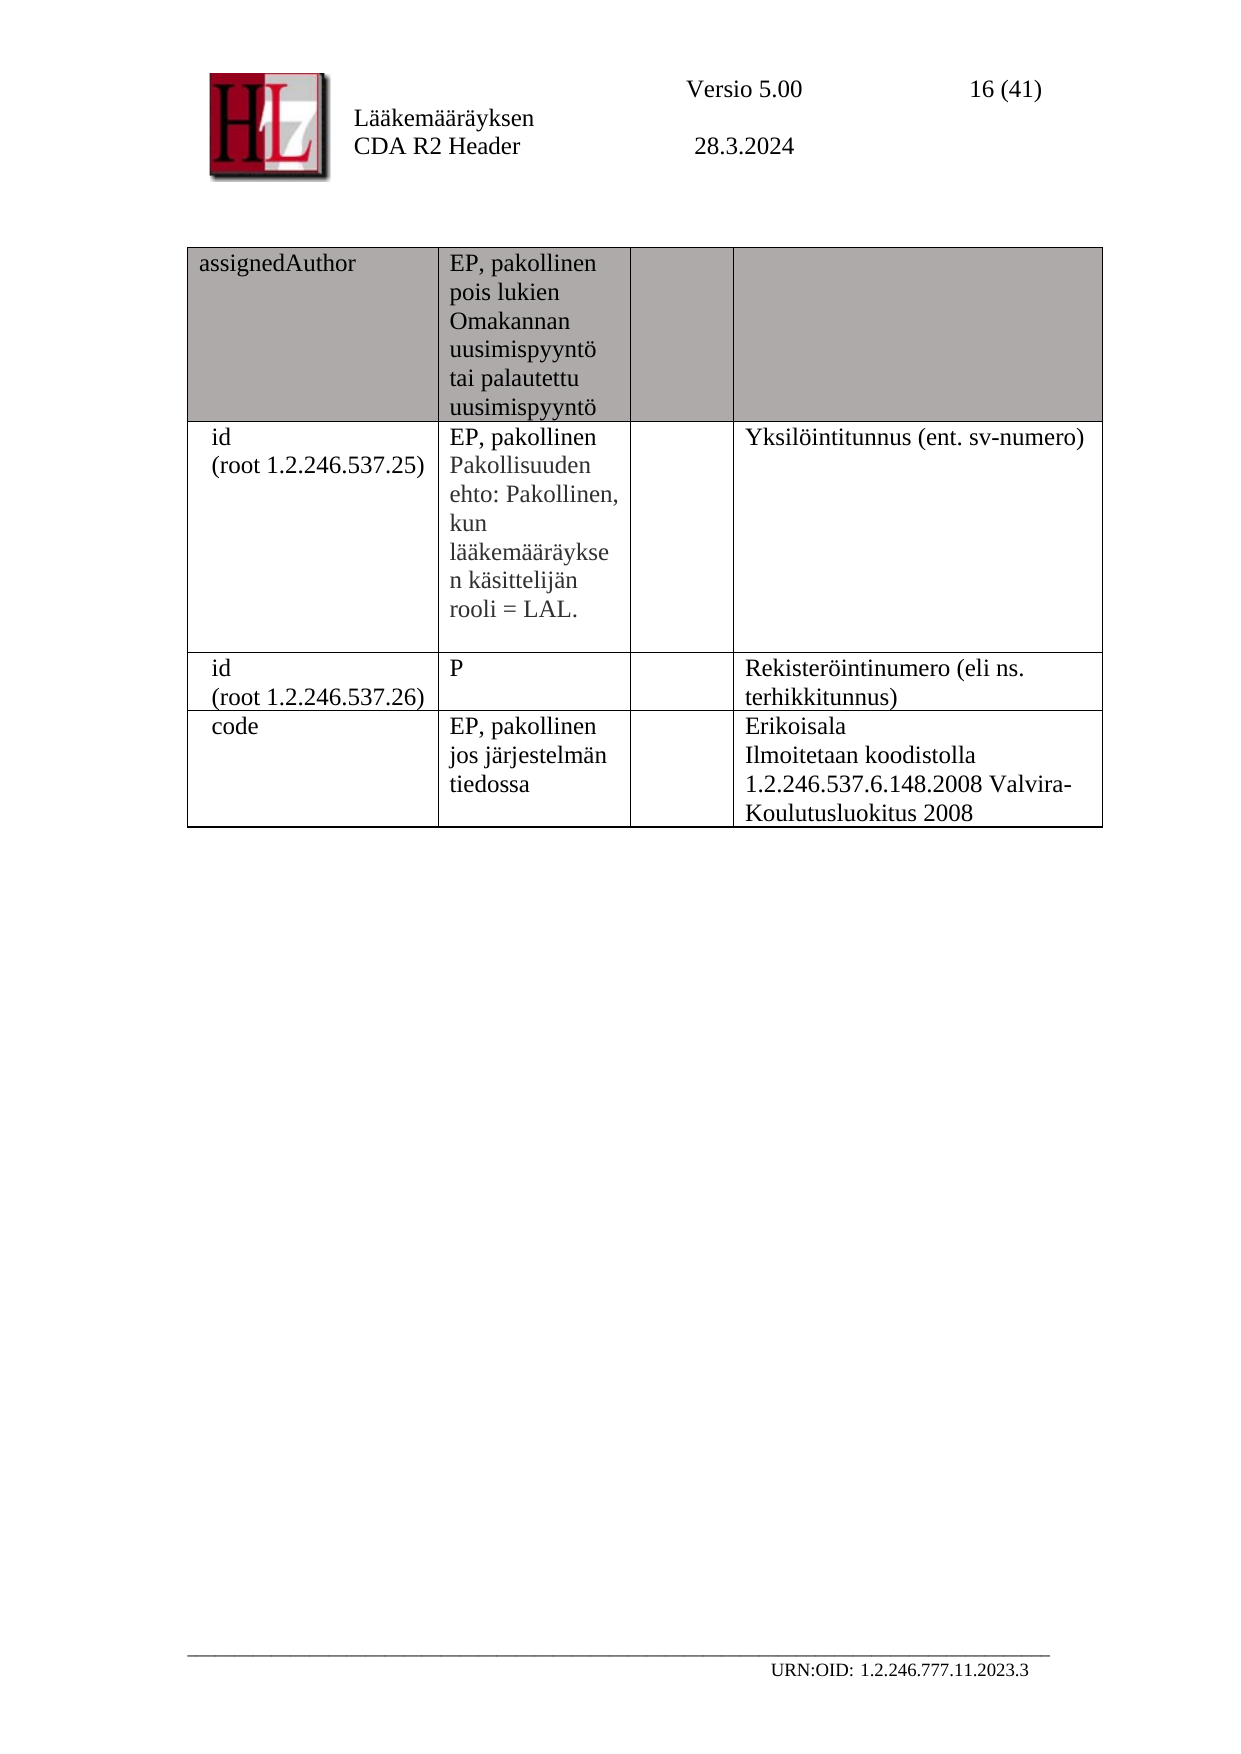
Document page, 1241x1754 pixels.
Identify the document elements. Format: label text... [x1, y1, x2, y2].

table_cell id (root 1.2.246.537.26) [188, 653, 438, 710]
table_cell [631, 653, 733, 710]
table_cell EP, pakollinen jos järjestelmän tiedossa [439, 711, 630, 826]
table_cell Yksilöintitunnus (ent. sv-numero) [734, 422, 1102, 652]
table_cell assignedAuthor [188, 248, 438, 421]
table_cell [631, 711, 733, 826]
table_cell EP, pakollinen pois lukien Omakannan uusimispyyntö tai palautettu uusimispyyntö [439, 248, 630, 421]
table_cell [631, 248, 733, 421]
table_cell [631, 422, 733, 652]
table_cell [734, 248, 1102, 421]
table_cell code [188, 711, 438, 826]
table_cell P [439, 653, 630, 710]
table_cell EP, pakollinen Pakollisuuden ehto: Pakollinen, kun lääkemääräyksen käsittelijän rooli = LAL. [439, 422, 630, 652]
table_cell id (root 1.2.246.537.25) [188, 422, 438, 652]
table_cell Rekisteröintinumero (eli ns. terhikkitunnus) [734, 653, 1102, 710]
picture [209, 73, 332, 182]
table_cell Erikoisala Ilmoitetaan koodistolla 1.2.246.537.6.148.2008 Valvira-Koulutusluokitus 2008 [734, 711, 1102, 826]
